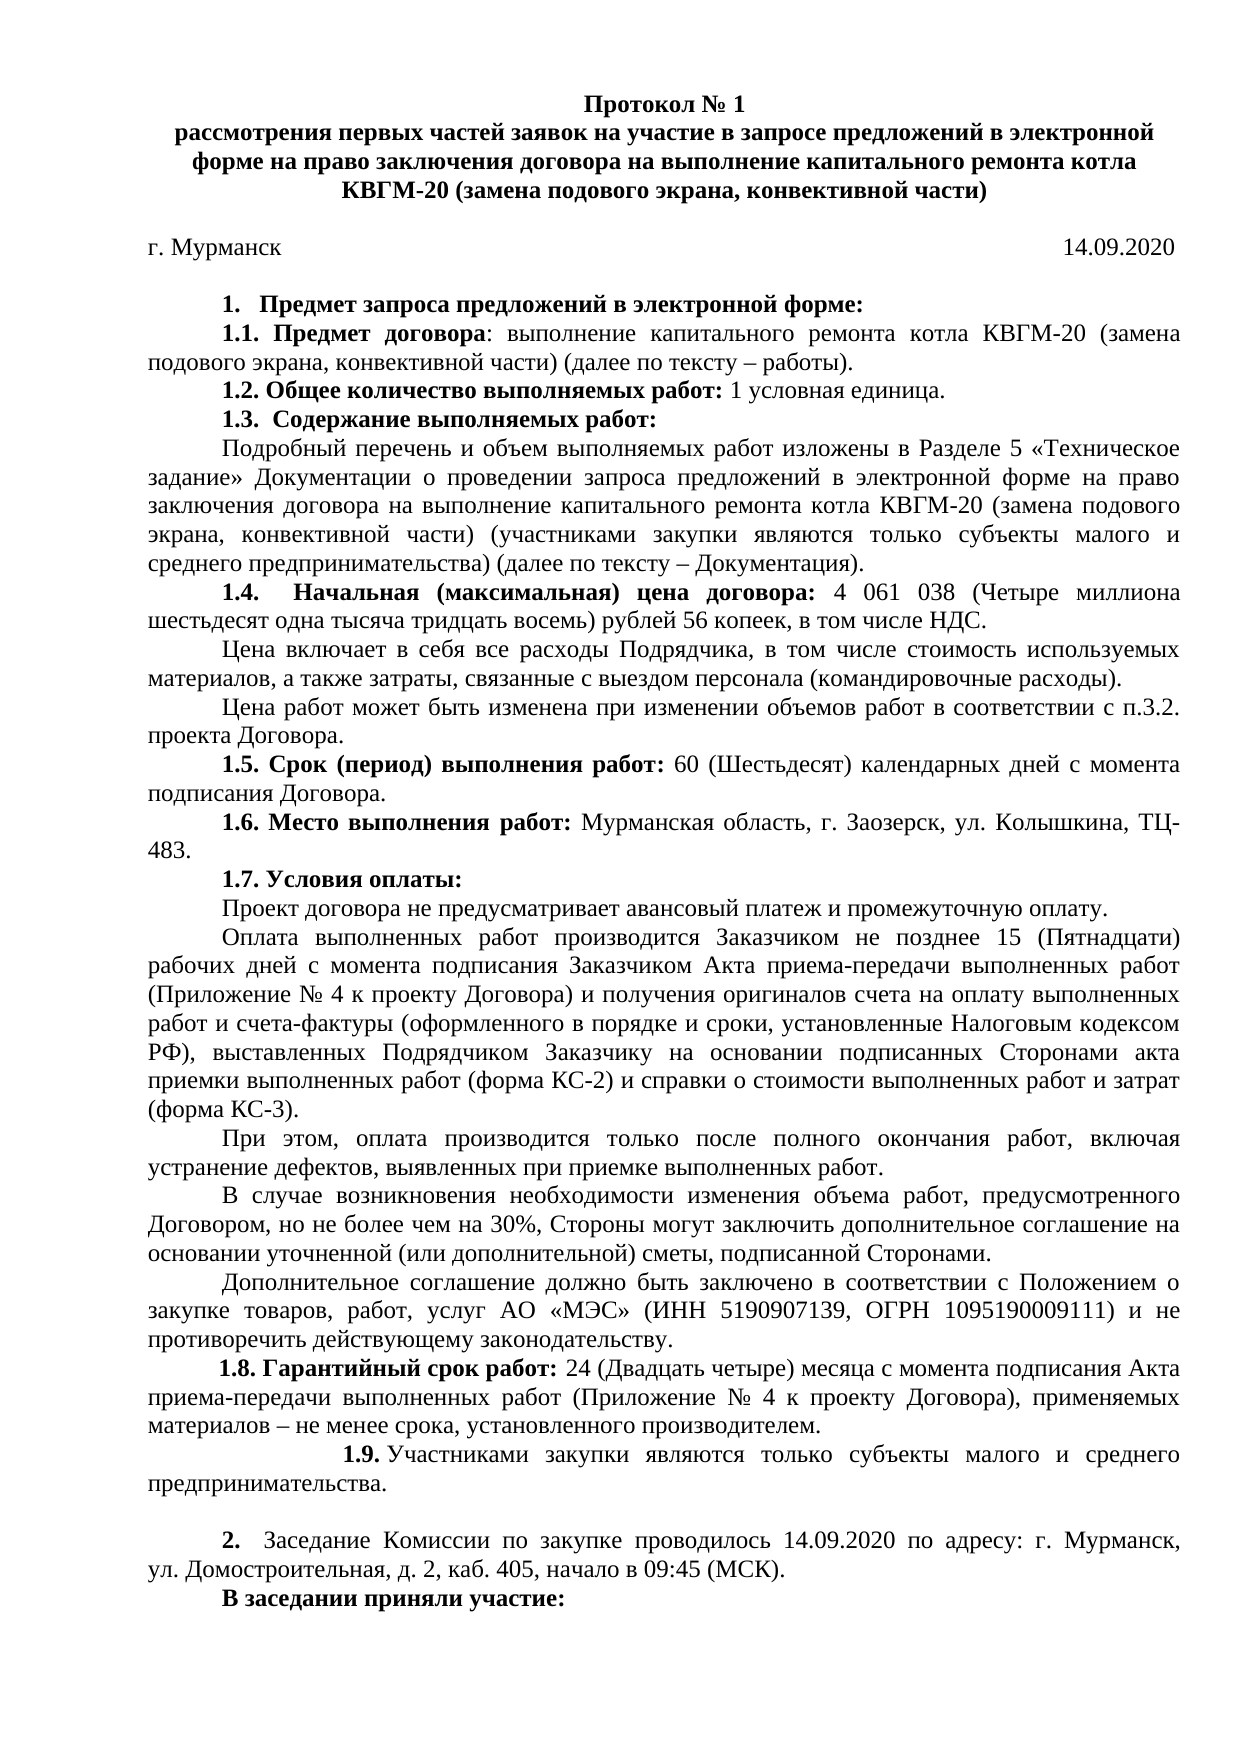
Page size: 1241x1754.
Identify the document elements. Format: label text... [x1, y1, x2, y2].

text 1.9. Участниками закупки являются только субъекты малого и среднего предпринимательства. [148, 1439, 1181, 1497]
text При этом, оплата производится только после полного окончания работ, включая устранение дефектов, выявленных при приемке выполненных работ. [148, 1123, 1181, 1180]
text Подробный перечень и объем выполняемых работ изложены в Разделе 5 «Техническое задание» Документации о проведении запроса предложений в электронной форме на право заключения договора на выполнение капитального ремонта котла КВГМ-20 (замена подового экрана, конвективной части) (участниками закупки являются только субъекты малого и среднего предпринимательства) (далее по тексту – Документация). [148, 433, 1181, 577]
list Цена включает в себя все расходы Подрядчика, в том числе стоимость используемых материалов, а также затраты, связанные с выездом персонала (командировочные расходы). [148, 634, 1181, 692]
text Дополнительное соглашение должно быть заключено в соответствии с Положением о закупке товаров, работ, услуг АО «МЭС» (ИНН 5190907139, ОГРН 1095190009111) и не противоречить действующему законодательству. [148, 1267, 1181, 1353]
subtitle Заседание Комиссии по закупке проводилось 14.09.2020 по адресу: г. Мурманск, ул. Домостроительная, д. 2, каб. 405, начало в 09:45 (МСК). [148, 1525, 1181, 1583]
list Цена работ может быть изменена при изменении объемов работ в соответствии с п.3.2. проекта Договора. [148, 692, 1181, 749]
text В заседании приняли участие: [148, 1583, 1181, 1612]
text г. Мурманск 14.09.2020 [148, 232, 1181, 261]
text Проект договора не предусматривает авансовый платеж и промежуточную оплату. [148, 893, 1181, 922]
text В случае возникновения необходимости изменения объема работ, предусмотренного Договором, но не более чем на 30%, Стороны могут заключить дополнительное соглашение на основании уточненной (или дополнительной) сметы, подписанной Сторонами. [148, 1180, 1181, 1267]
text 1.5. Срок (период) выполнения работ: 60 (Шестьдесят) календарных дней с момента подписания Договора. [148, 749, 1181, 807]
text 1.7. Условия оплаты: [148, 864, 1181, 893]
text Протокол № 1 [148, 89, 1181, 117]
text 1.2. Общее количество выполняемых работ: 1 условная единица. [148, 375, 1181, 404]
list 1.4. Начальная (максимальная) цена договора: 4 061 038 (Четыре миллиона шестьдесят одна тысяча тридцать восемь) рублей 56 копеек, в том числе НДС. [148, 577, 1181, 634]
text рассмотрения первых частей заявок на участие в запросе предложений в электронной форме на право заключения договора на выполнение капитального ремонта котла КВГМ-20 (замена подового экрана, конвективной части) [148, 117, 1181, 204]
subtitle Предмет запроса предложений в электронной форме: [222, 289, 1181, 318]
text 1.6. Место выполнения работ: Мурманская область, г. Заозерск, ул. Колышкина, ТЦ-483. [148, 807, 1181, 864]
text 1.8. Гарантийный срок работ: 24 (Двадцать четыре) месяца с момента подписания Акта приема-передачи выполненных работ (Приложение № 4 к проекту Договора), применяемых материалов – не менее срока, установленного производителем. [148, 1353, 1181, 1439]
text Оплата выполненных работ производится Заказчиком не позднее 15 (Пятнадцати) рабочих дней с момента подписания Заказчиком Акта приема-передачи выполненных работ (Приложение № 4 к проекту Договора) и получения оригиналов счета на оплату выполненных работ и счета-фактуры (оформленного в порядке и сроки, установленные Налоговым кодексом РФ), выставленных Подрядчиком Заказчику на основании подписанных Сторонами акта приемки выполненных работ (форма КС-2) и справки о стоимости выполненных работ и затрат (форма КС-3). [148, 922, 1181, 1123]
text 1.1. Предмет договора: выполнение капитального ремонта котла КВГМ-20 (замена подового экрана, конвективной части) (далее по тексту – работы). [148, 318, 1181, 375]
list Содержание выполняемых работ: [222, 404, 1181, 433]
